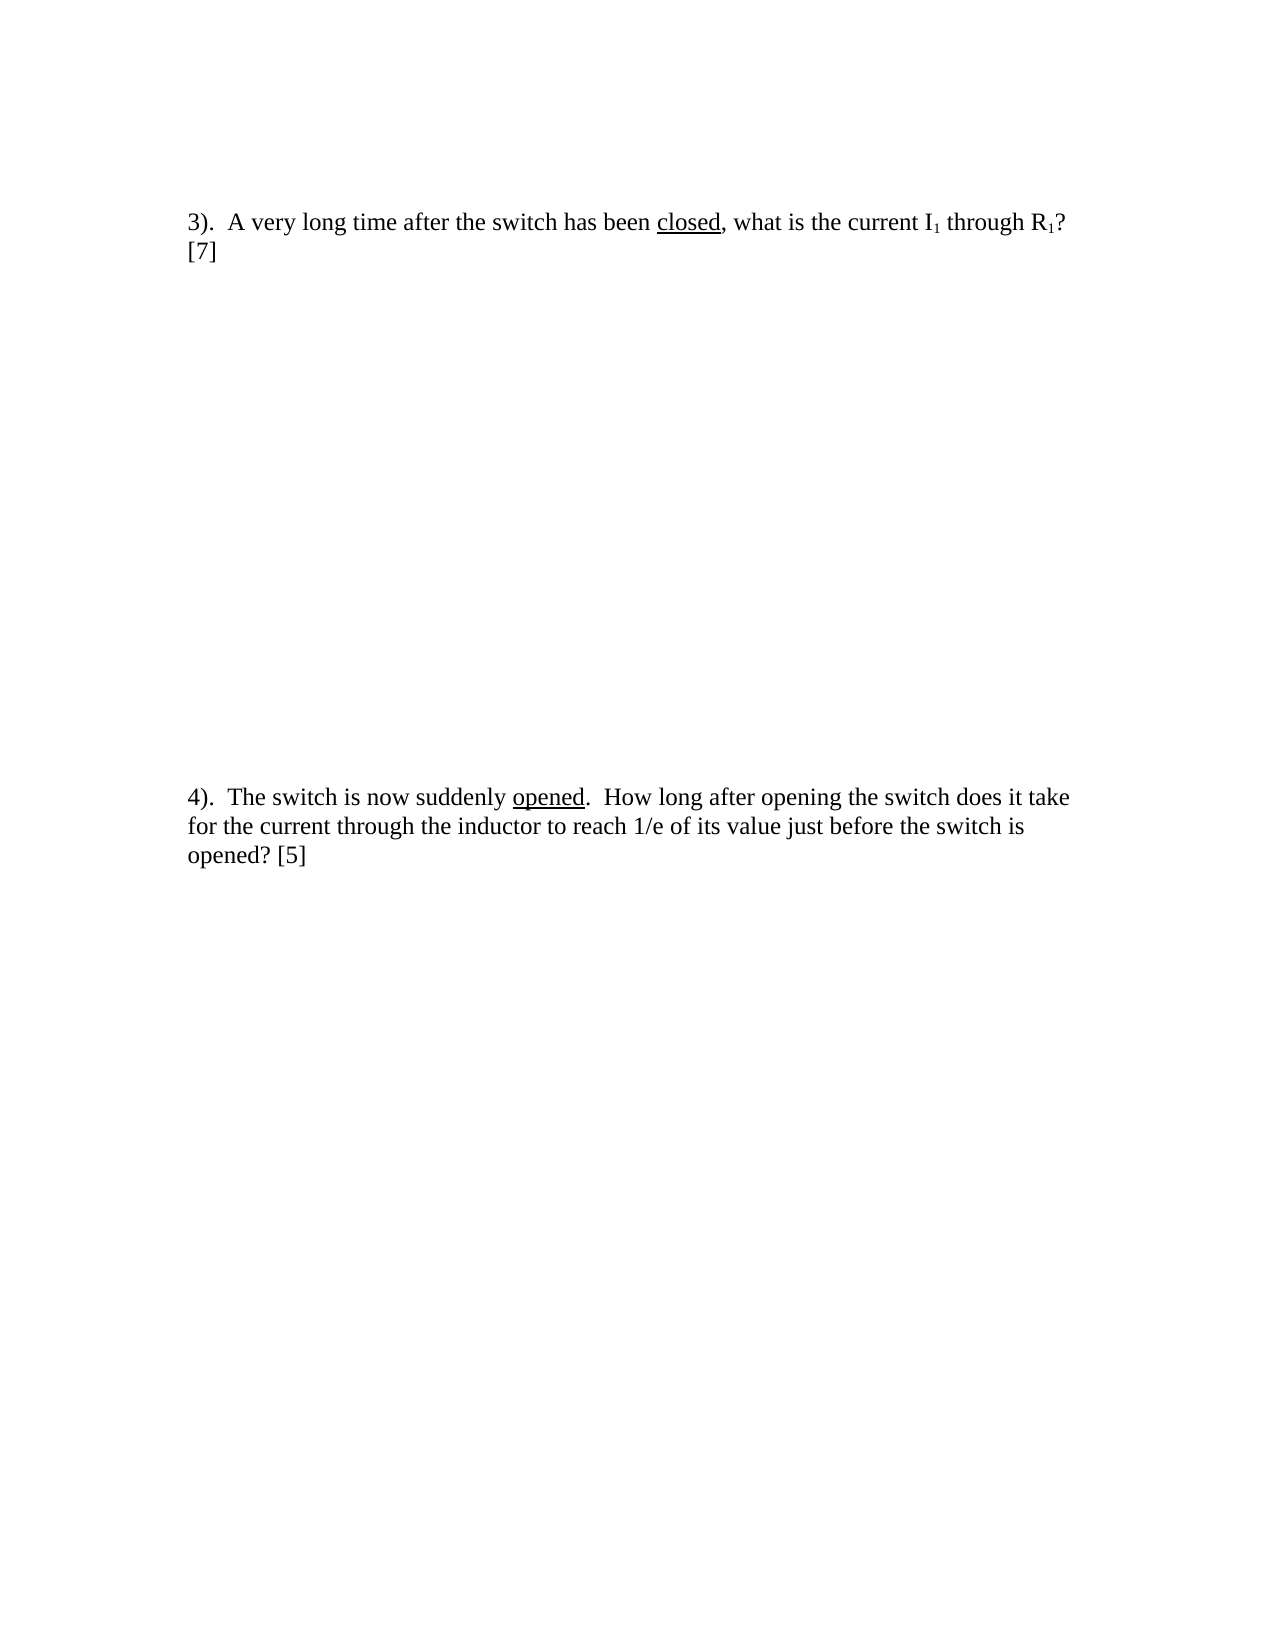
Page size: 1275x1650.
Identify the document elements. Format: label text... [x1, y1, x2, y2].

text 3). A very long time after the switch has been closed, what is the current I1 through R1? [7] [187, 207, 1087, 265]
text 4). The switch is now suddenly opened. How long after opening the switch does it take for the current through the inductor to reach 1/e of its value just before the switch is opened? [5] [187, 782, 1087, 869]
